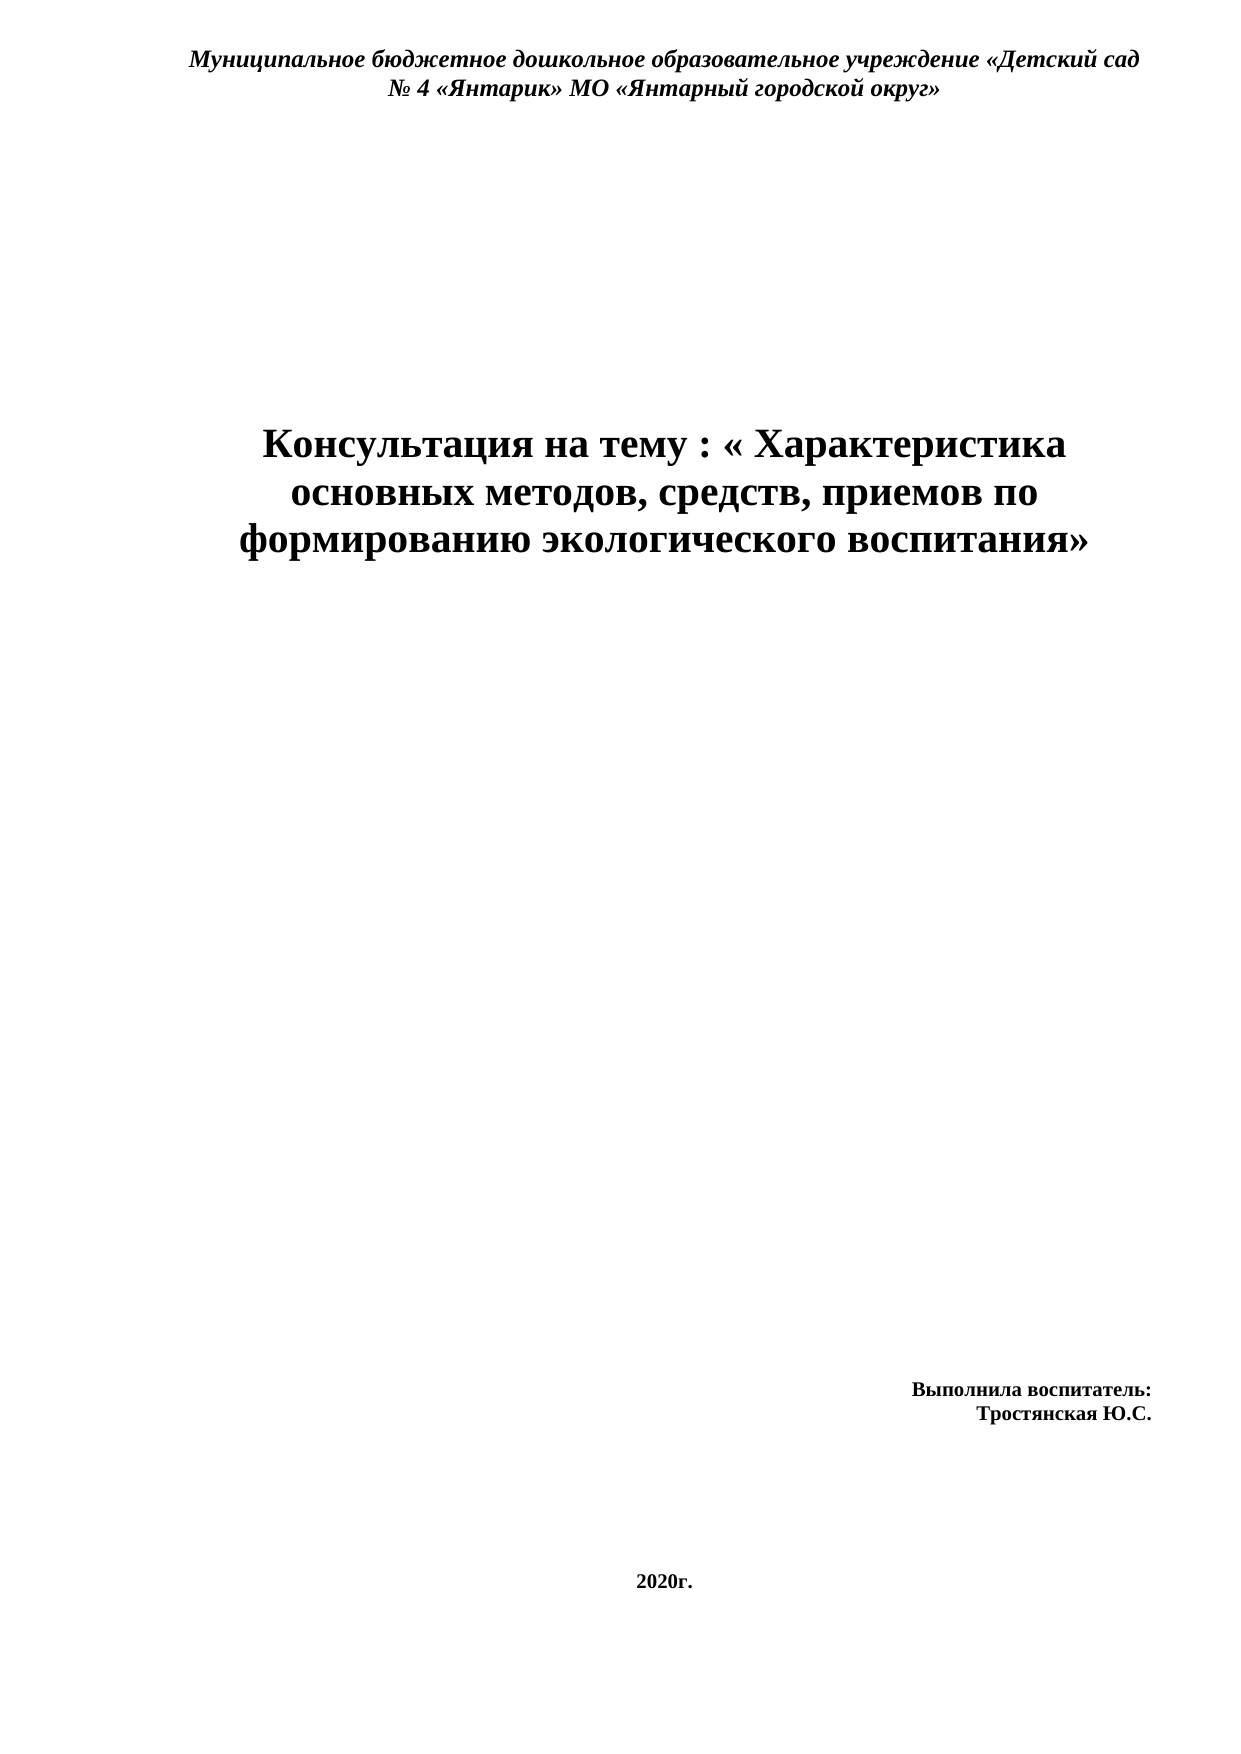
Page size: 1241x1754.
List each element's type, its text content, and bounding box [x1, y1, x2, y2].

text Тростянская Ю.С. [177, 1401, 1152, 1424]
text Выполнила воспитатель: [177, 1376, 1152, 1401]
text Муниципальное бюджетное дошкольное образовательное учреждение «Детский сад № 4 «Янтарик» МО «Янтарный городской округ» [177, 44, 1152, 102]
text 2020г. [177, 1569, 1152, 1593]
text Консультация на тему : « Характеристика основных методов, средств, приемов по формированию экологического воспитания» [177, 418, 1152, 562]
